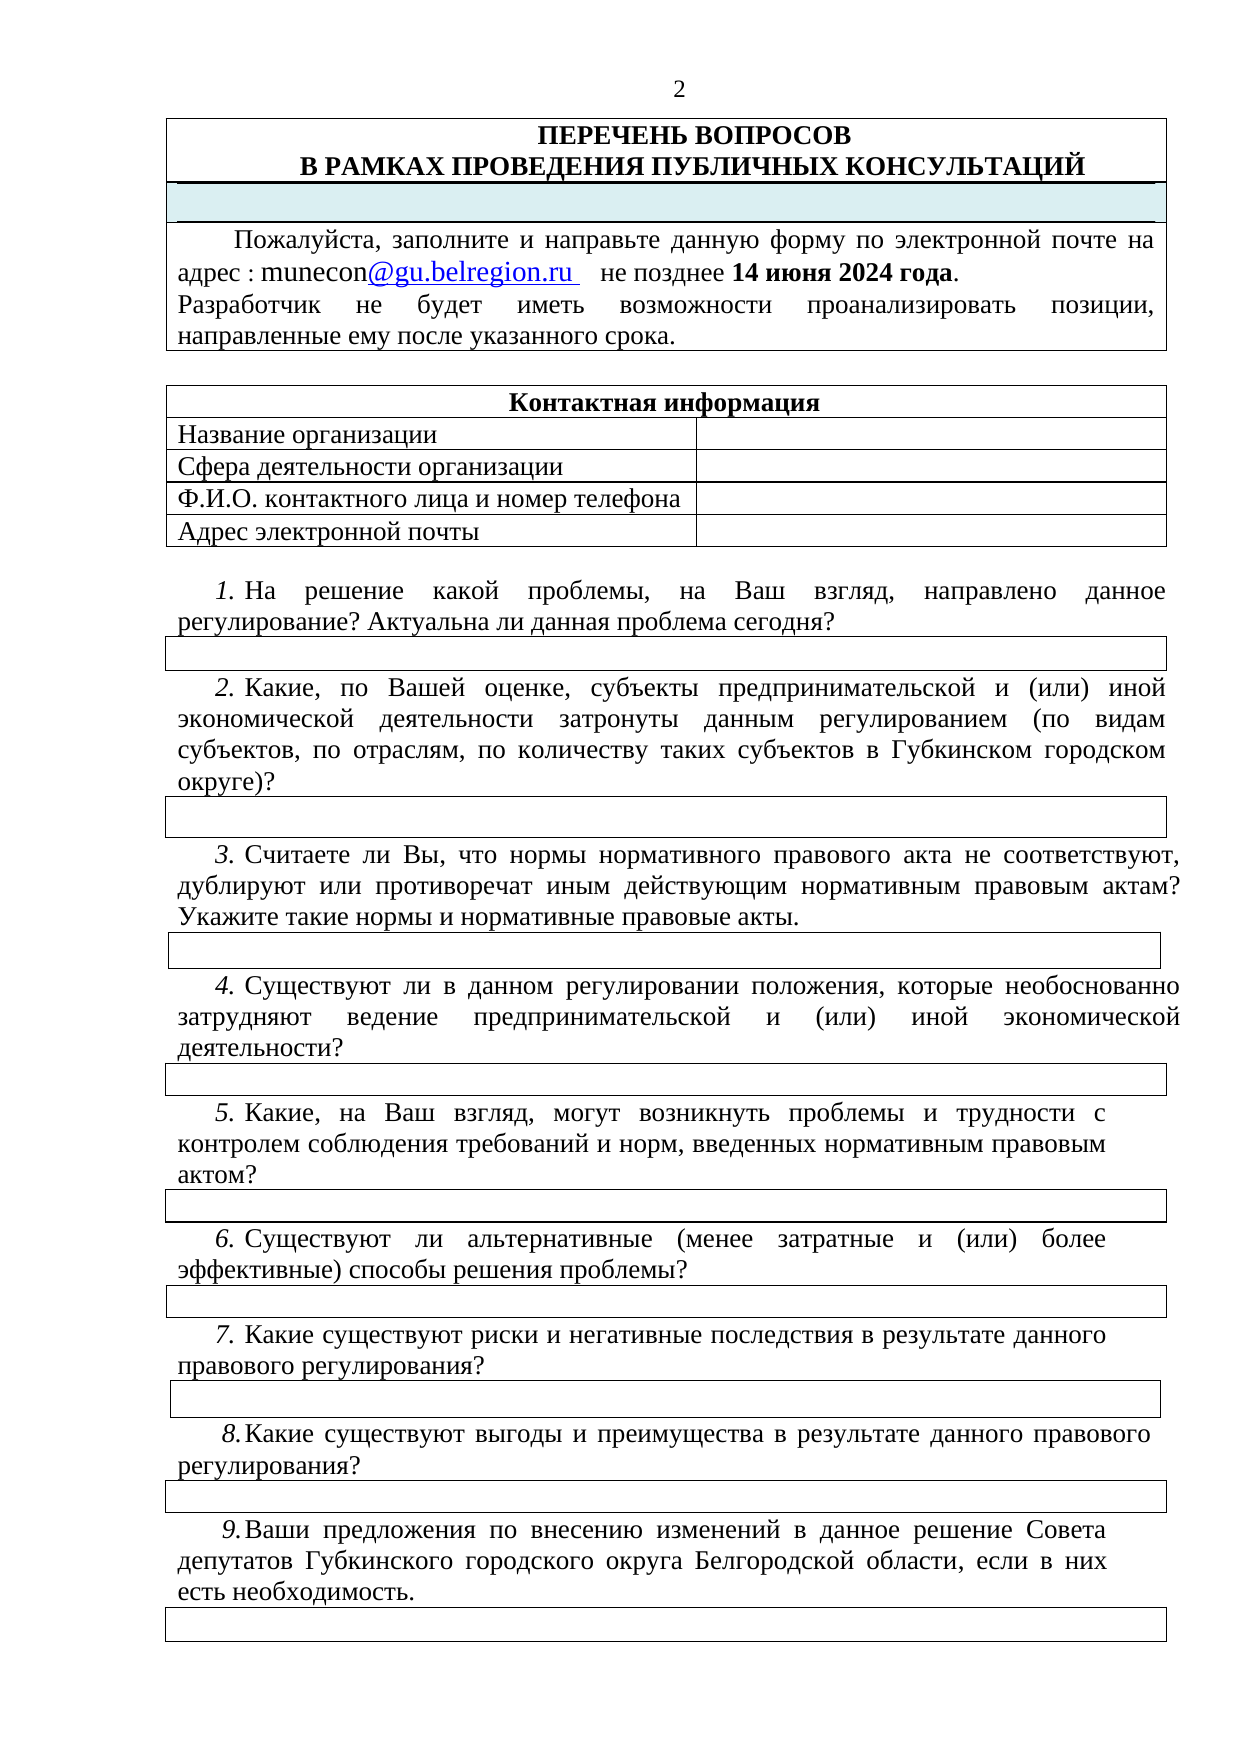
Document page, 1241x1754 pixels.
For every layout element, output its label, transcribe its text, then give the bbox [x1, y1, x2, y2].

table_header [166, 637, 1166, 670]
list Какие существуют риски и негативные последствия в результате данного правового регулирования? [177, 1318, 1107, 1380]
table_cell Ф.И.О. контактного лица и номер телефона [167, 483, 696, 514]
table_cell Название организации [167, 418, 696, 449]
table_header [167, 1286, 1166, 1317]
list Какие существуют выгоды и преимущества в результате данного правового регулирования? [177, 1418, 1152, 1480]
table_cell [697, 418, 1166, 449]
table_header [166, 1481, 1166, 1512]
list Существуют ли в данном регулировании положения, которые необоснованно затрудняют ведение предпринимательской и (или) иной экономической деятельности? [177, 969, 1181, 1062]
table_cell [697, 515, 1166, 546]
table_header Контактная информация [167, 386, 1166, 417]
table_cell Сфера деятельности организации [167, 450, 696, 481]
table_header [166, 797, 1166, 837]
table_cell Адрес электронной почты [167, 515, 696, 546]
list Существуют ли альтернативные (менее затратные и (или) более эффективные) способы решения проблемы? [177, 1223, 1107, 1285]
list Какие, по Вашей оценке, субъекты предпринимательской и (или) иной экономической деятельности затронуты данным регулированием (по видам субъектов, по отраслям, по количеству таких субъектов в Губкинском городском округе)? [177, 671, 1167, 796]
table_header [166, 1608, 1166, 1641]
table_header ПЕРЕЧЕНЬ ВОПРОСОВ В РАМКАХ ПРОВЕДЕНИЯ ПУБЛИЧНЫХ КОНСУЛЬТАЦИЙ [167, 119, 1166, 181]
list На решение какой проблемы, на Ваш взгляд, направлено данное регулирование? Актуальна ли данная проблема сегодня? [177, 574, 1167, 636]
table_header [166, 1064, 1166, 1095]
table_header [166, 1190, 1166, 1221]
table_cell Пожалуйста, заполните и направьте данную форму по электронной почте на адрес : munecon@gu.belregion.ru не позднее 14 июня 2024 года. Разработчик не будет иметь возможности проанализировать позиции, направленные ему после указанного срока. [167, 223, 1166, 350]
table_cell [697, 450, 1166, 481]
table_cell [697, 483, 1166, 514]
list Ваши предложения по внесению изменений в данное решение Совета депутатов Губкинского городского округа Белгородской области, если в них есть необходимость. [177, 1513, 1107, 1607]
list Считаете ли Вы, что нормы нормативного правового акта не соответствуют, дублируют или противоречат иным действующим нормативным правовым актам? Укажите такие нормы и нормативные правовые акты. [177, 838, 1181, 932]
list Какие, на Ваш взгляд, могут возникнуть проблемы и трудности с контролем соблюдения требований и норм, введенных нормативным правовым актом? [177, 1096, 1107, 1189]
